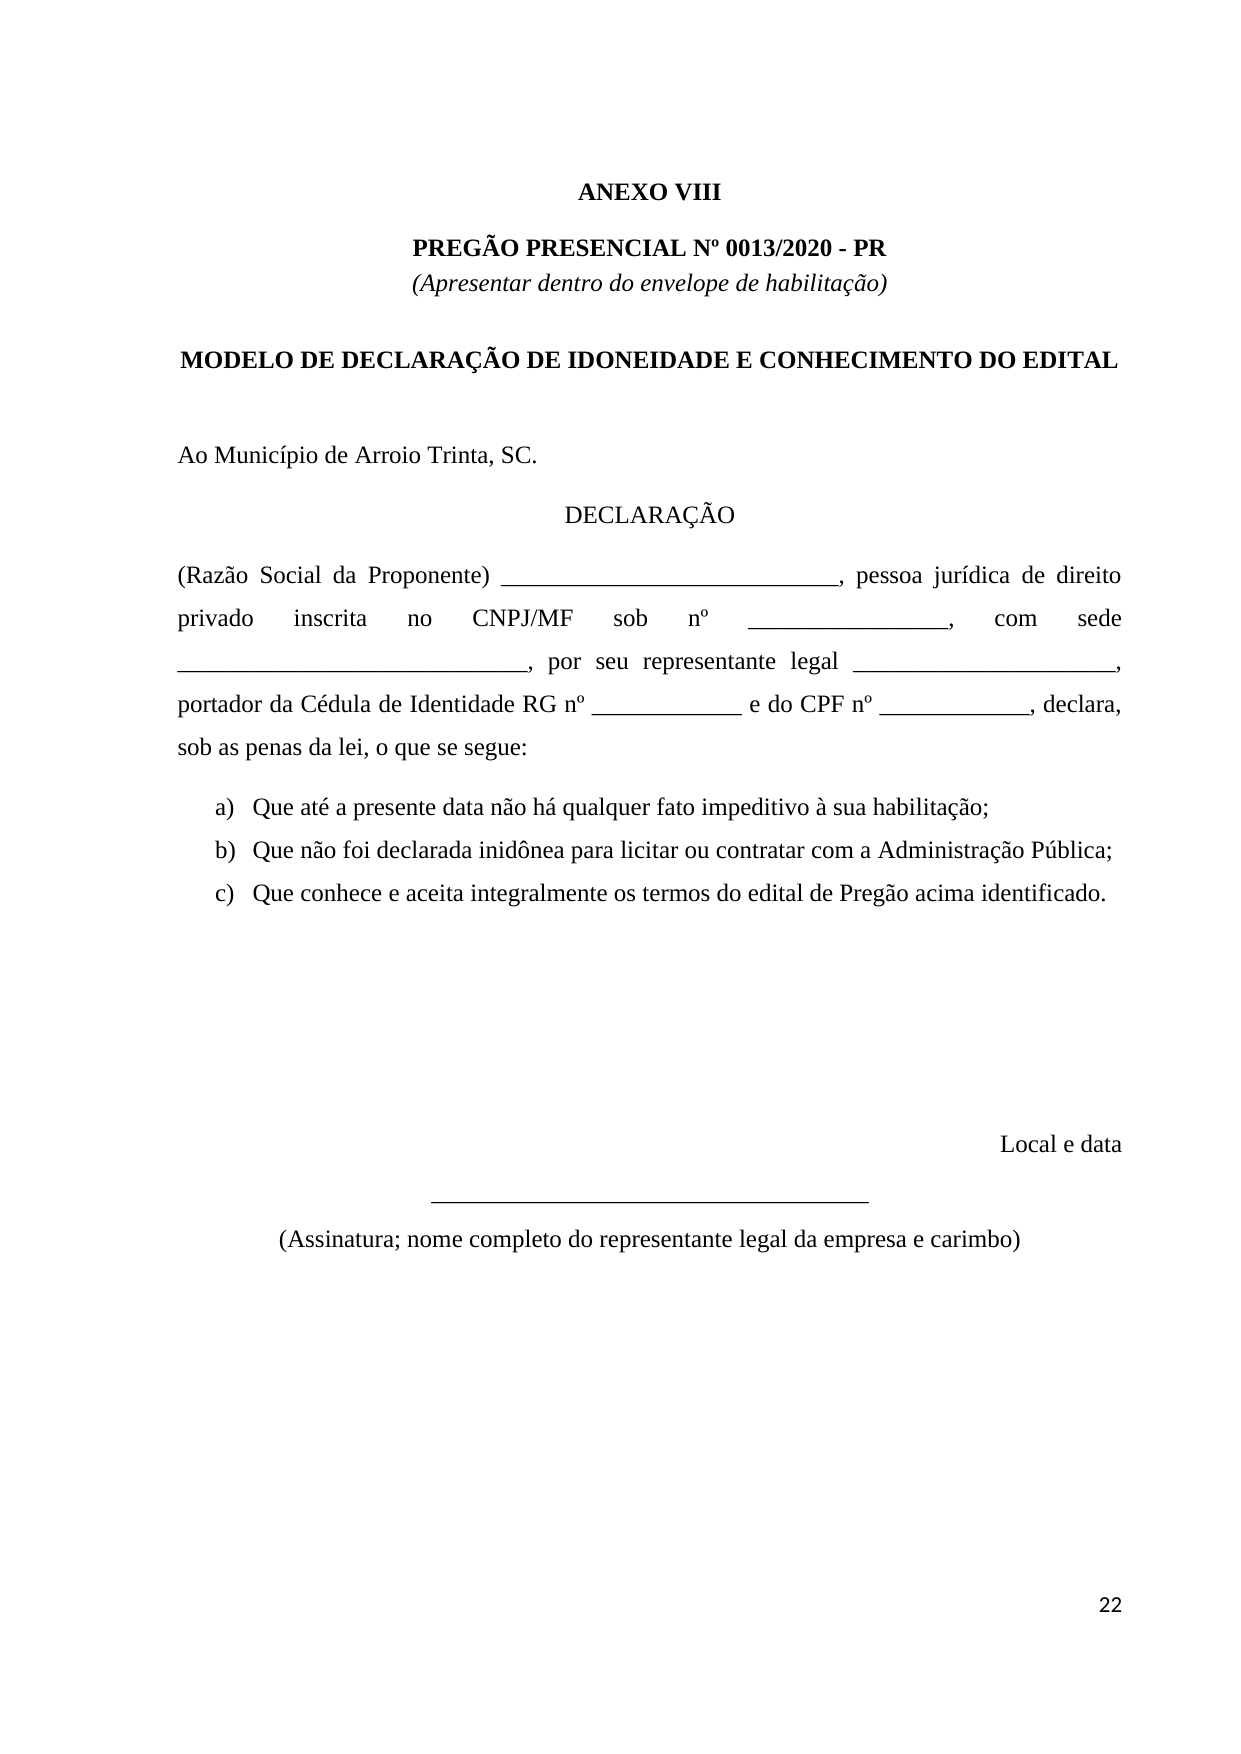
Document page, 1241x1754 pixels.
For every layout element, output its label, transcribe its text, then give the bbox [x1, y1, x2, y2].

text (Apresentar dentro do envelope de habilitação) [177, 268, 1122, 297]
text MODELO DE DECLARAÇÃO DE IDONEIDADE E CONHECIMENTO DO EDITAL [177, 345, 1122, 373]
text (Assinatura; nome completo do representante legal da empresa e carimbo) [177, 1224, 1122, 1253]
text Local e data [177, 1129, 1122, 1158]
text ANEXO VIII [177, 177, 1122, 206]
list Que até a presente data não há qualquer fato impeditivo à sua habilitação; [215, 792, 1122, 821]
list Que conhece e aceita integralmente os termos do edital de Pregão acima identificado. [215, 878, 1122, 907]
text (Razão Social da Proponente) ___________________________, pessoa jurídica de direito privado inscrita no CNPJ/MF sob nº ________________, com sede ____________________________, por seu representante legal _____________________, portador da Cédula de Identidade RG nº ____________ e do CPF nº ____________, declara, sob as penas da lei, o que se segue: [177, 560, 1122, 761]
text DECLARAÇÃO [177, 500, 1122, 529]
text ___________________________________ [177, 1177, 1122, 1205]
text PREGÃO PRESENCIAL Nº 0013/2020 - PR [177, 233, 1122, 262]
text Ao Município de Arroio Trinta, SC. [177, 440, 1122, 469]
list Que não foi declarada inidônea para licitar ou contratar com a Administração Pública; [215, 835, 1122, 864]
